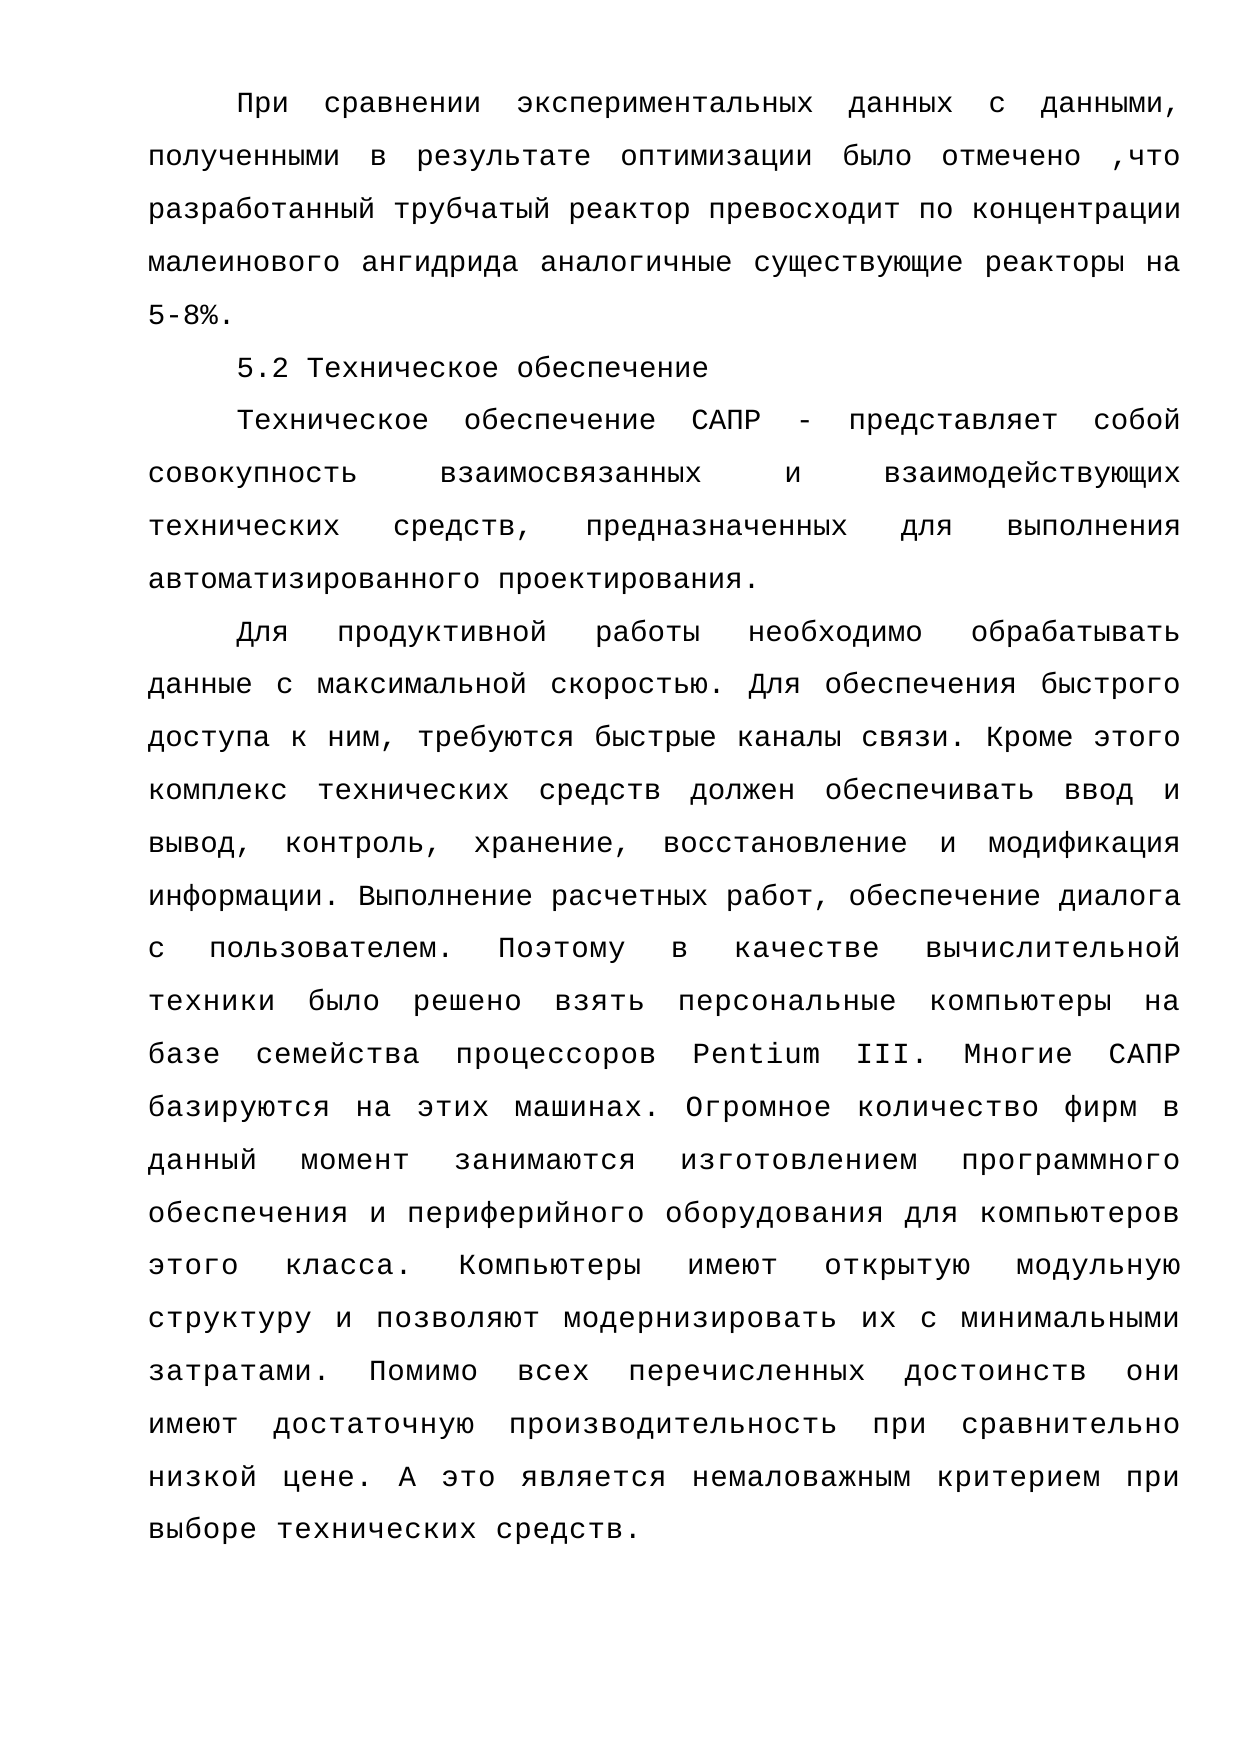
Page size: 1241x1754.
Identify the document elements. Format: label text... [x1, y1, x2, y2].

text Техническое обеспечение САПР - представляет собой совокупность взаимосвязанных и взаимодействующих технических средств, предназначенных для выполнения автоматизированного проектирования. [148, 406, 1181, 597]
text Для продуктивной работы необходимо обрабатывать данные с максимальной скоростью. Для обеспечения быстрого доступа к ним, требуются быстрые каналы связи. Кроме этого комплекс технических средств должен обеспечивать ввод и вывод, контроль, хранение, восстановление и модификация информации. Выполнение расчетных работ, обеспечение диалога с пользователем. Поэтому в качестве вычислительной техники было решено взять персональные компьютеры на базе семейства процессоров Pentium III. Многие САПР базируются на этих машинах. Огромное количество фирм в данный момент занимаются изготовлением программного обеспечения и периферийного оборудования для компьютеров этого класса. Компьютеры имеют открытую модульную структуру и позволяют модернизировать их с минимальными затратами. Помимо всех перечисленных достоинств они имеют достаточную производительность при сравнительно низкой цене. А это является немаловажным критерием при выборе технических средств. [148, 617, 1181, 1548]
text При сравнении экспериментальных данных с данными, полученными в результате оптимизации было отмечено ,что разработанный трубчатый реактор превосходит по концентрации малеинового ангидрида аналогичные существующие реакторы на 5-8%. [148, 89, 1181, 333]
subtitle 5.2 Техническое обеспечение [148, 353, 1181, 386]
